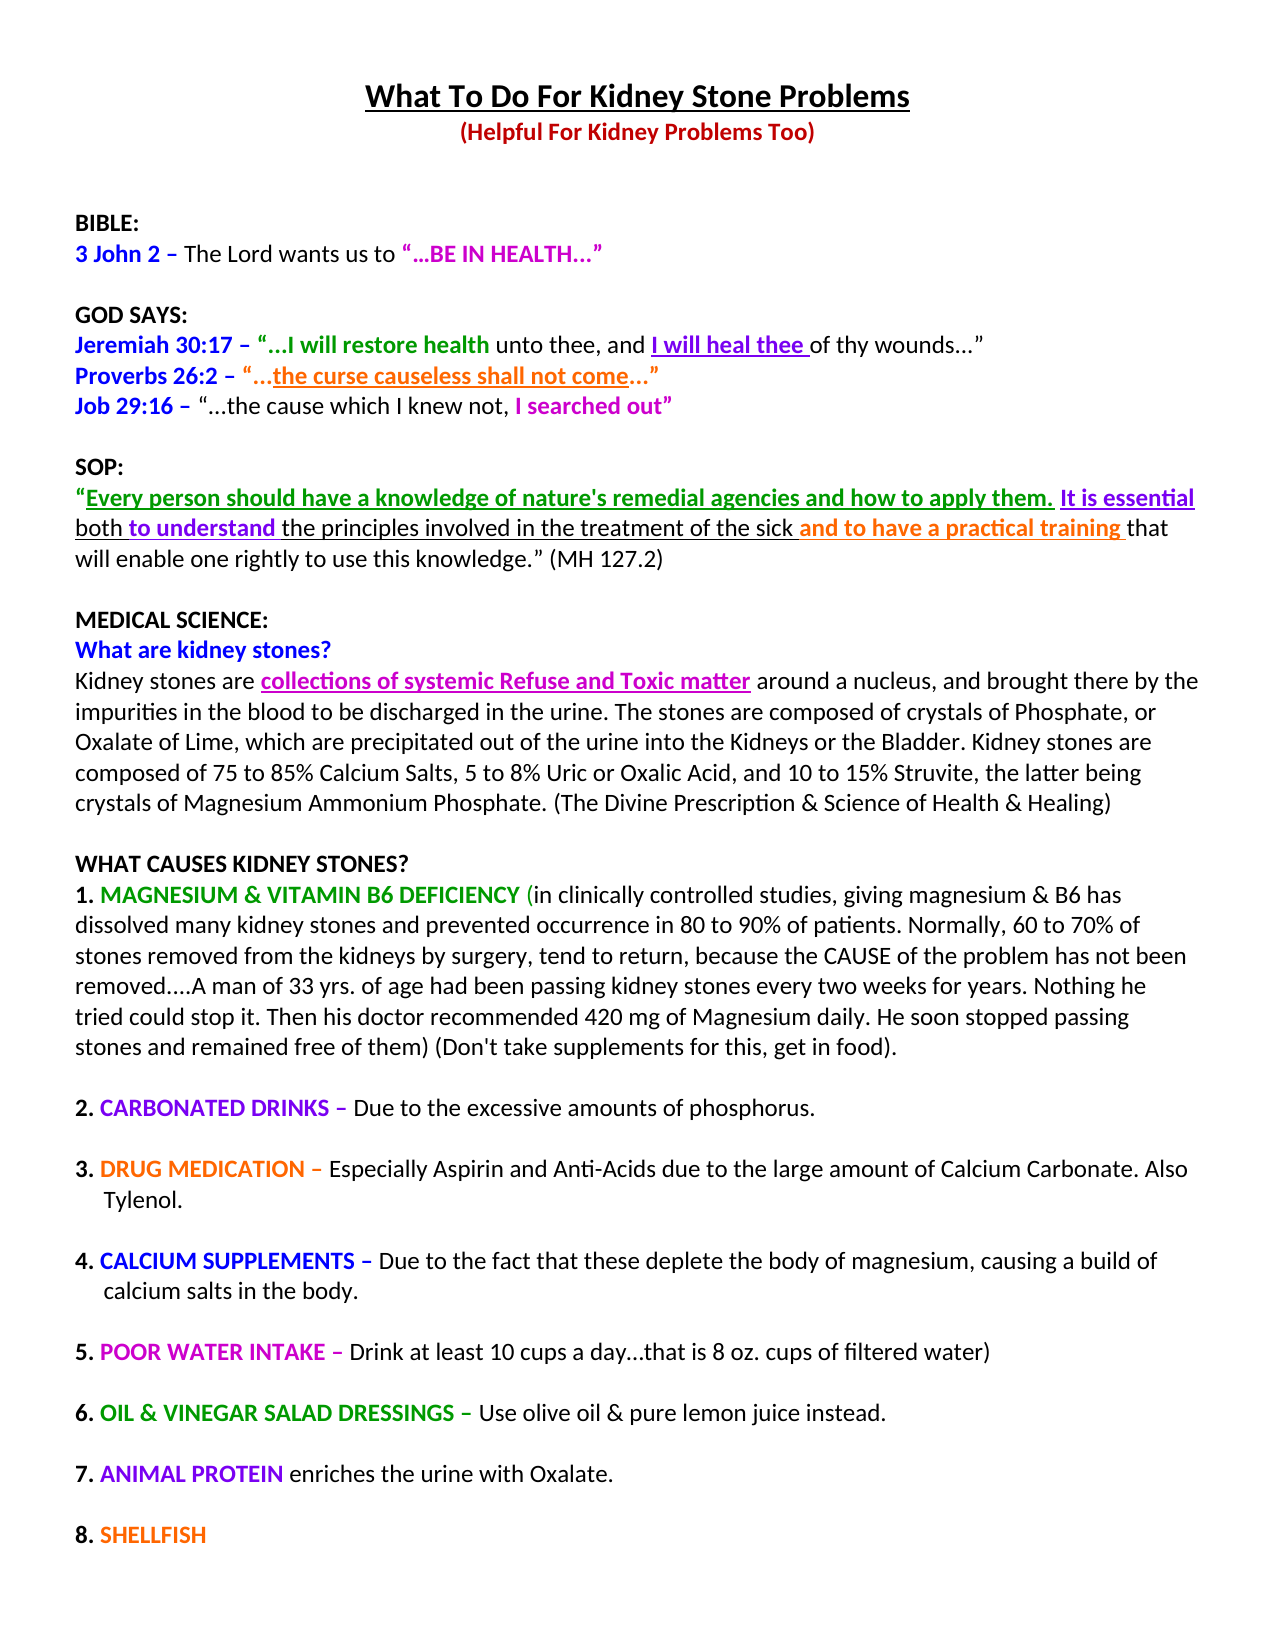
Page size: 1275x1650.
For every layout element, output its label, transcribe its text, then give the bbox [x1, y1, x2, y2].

text Jeremiah 30:17 – “...I will restore health unto thee, and I will heal thee of thy wounds...” [75, 329, 1200, 360]
text 2. CARBONATED DRINKS – Due to the excessive amounts of phosphorus. [75, 1092, 1200, 1123]
text calcium salts in the body. [75, 1276, 1200, 1306]
text 8. SHELLFISH [75, 1520, 1200, 1550]
text BIBLE: [75, 207, 1200, 238]
text 4. CALCIUM SUPPLEMENTS – Due to the fact that these deplete the body of magnesium, causing a build of [75, 1245, 1200, 1276]
text 3 John 2 – The Lord wants us to “…BE IN HEALTH...” [75, 238, 1200, 268]
text What To Do For Kidney Stone Problems [75, 75, 1200, 116]
text 6. OIL & VINEGAR SALAD DRESSINGS – Use olive oil & pure lemon juice instead. [75, 1398, 1200, 1428]
text GOD SAYS: [75, 299, 1200, 329]
text 3. DRUG MEDICATION – Especially Aspirin and Anti-Acids due to the large amount of Calcium Carbonate. Also [75, 1153, 1200, 1184]
text 1. MAGNESIUM & VITAMIN B6 DEFICIENCY (in clinically controlled studies, giving magnesium & B6 has dissolved many kidney stones and prevented occurrence in 80 to 90% of patients. Normally, 60 to 70% of stones removed from the kidneys by surgery, tend to return, because the CAUSE of the problem has not been removed....A man of 33 yrs. of age had been passing kidney stones every two weeks for years. Nothing he tried could stop it. Then his doctor recommended 420 mg of Magnesium daily. He soon stopped passing stones and remained free of them) (Don't take supplements for this, get in food). [75, 879, 1200, 1062]
text WHAT CAUSES KIDNEY STONES? [75, 848, 1200, 879]
text Proverbs 26:2 – “...the curse causeless shall not come...” [75, 360, 1200, 390]
text 5. POOR WATER INTAKE – Drink at least 10 cups a day…that is 8 oz. cups of filtered water) [75, 1337, 1200, 1367]
text 7. ANIMAL PROTEIN enriches the urine with Oxalate. [75, 1459, 1200, 1489]
text Job 29:16 – “...the cause which I knew not, I searched out” [75, 390, 1200, 421]
text MEDICAL SCIENCE: [75, 604, 1200, 634]
text What are kidney stones? [75, 634, 1200, 665]
text (Helpful For Kidney Problems Too) [75, 116, 1200, 146]
text Kidney stones are collections of systemic Refuse and Toxic matter around a nucleus, and brought there by the impurities in the blood to be discharged in the urine. The stones are composed of crystals of Phosphate, or [75, 665, 1200, 726]
text “Every person should have a knowledge of nature's remedial agencies and how to apply them. It is essential both to understand the principles involved in the treatment of the sick and to have a practical training that will enable one rightly to use this knowledge.” (MH 127.2) [75, 482, 1200, 573]
text Tylenol. [75, 1184, 1200, 1214]
text SOP: [75, 451, 1200, 482]
text Oxalate of Lime, which are precipitated out of the urine into the Kidneys or the Bladder. Kidney stones are composed of 75 to 85% Calcium Salts, 5 to 8% Uric or Oxalic Acid, and 10 to 15% Struvite, the latter being crystals of Magnesium Ammonium Phosphate. (The Divine Prescription & Science of Health & Healing) [75, 726, 1200, 818]
